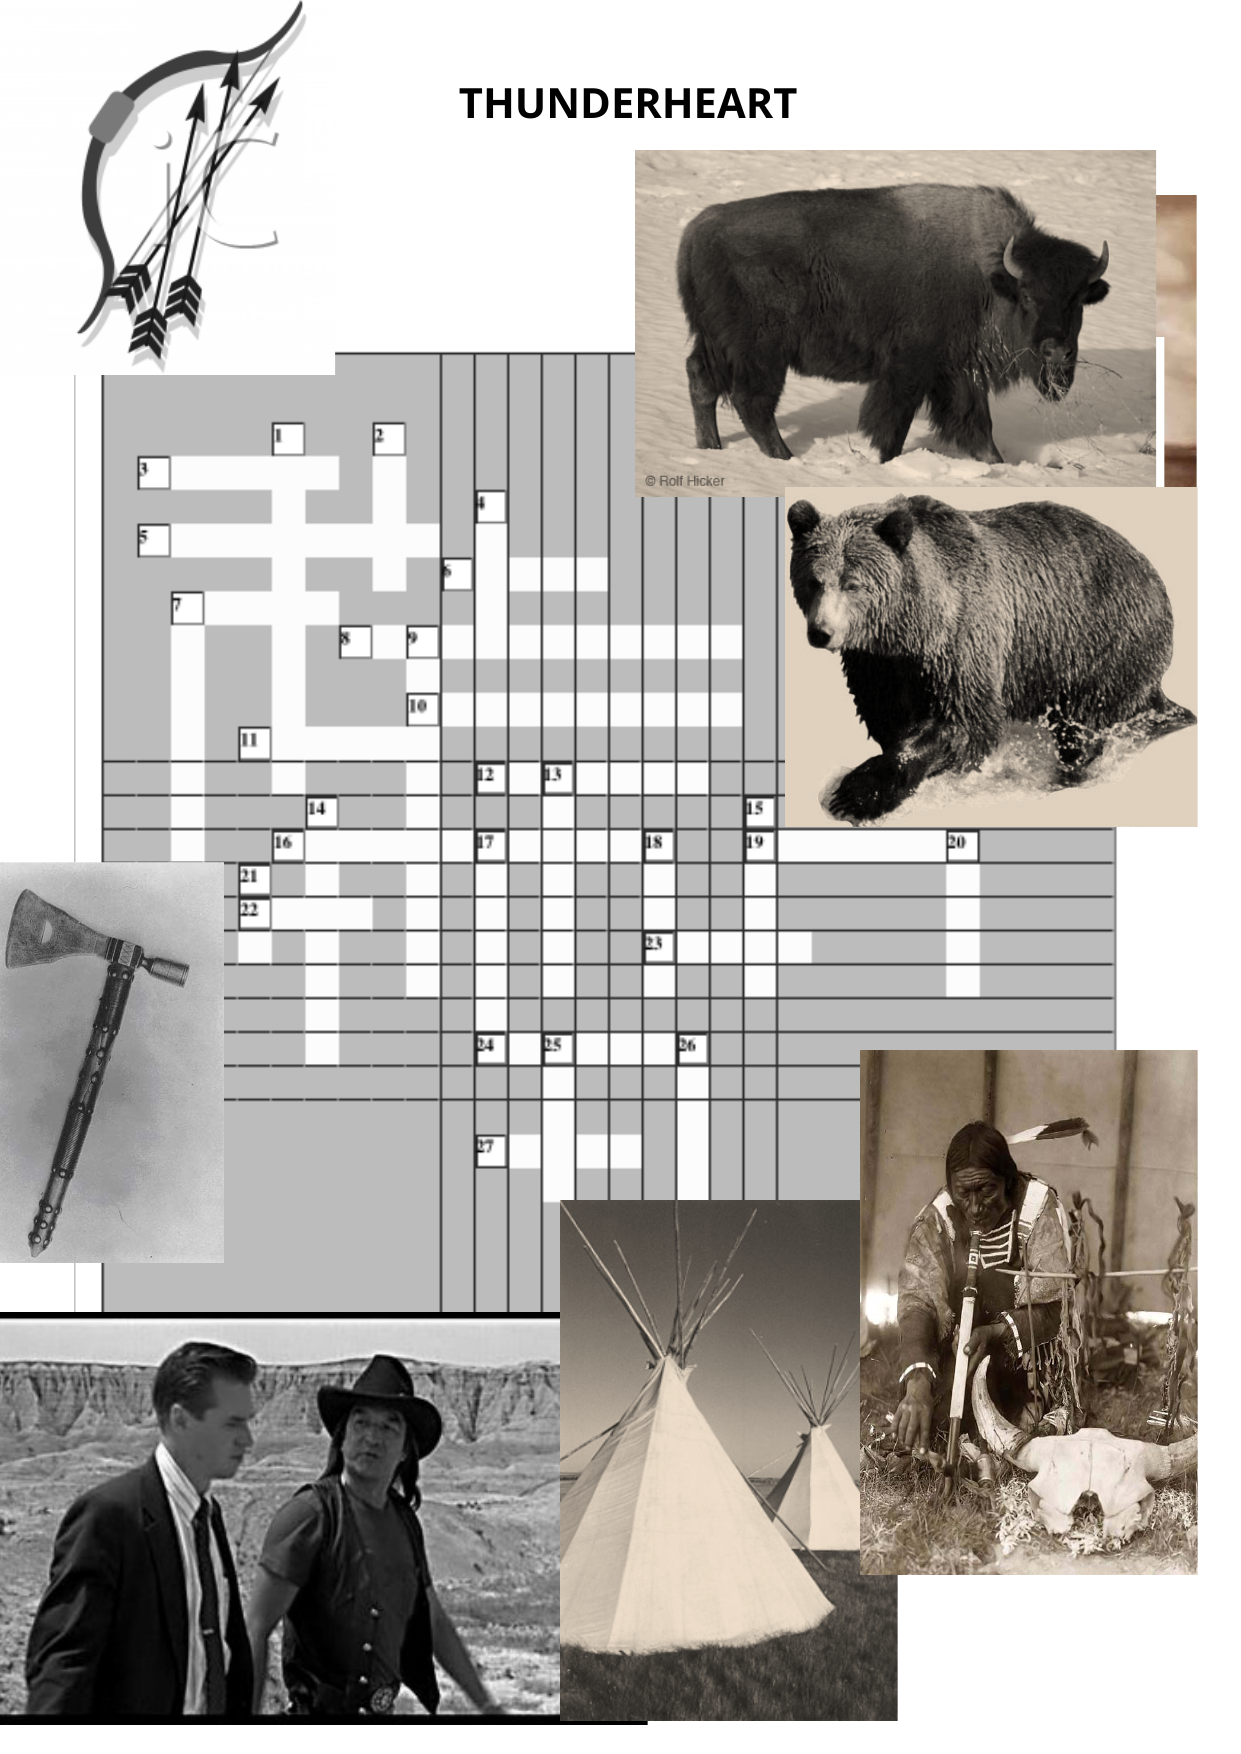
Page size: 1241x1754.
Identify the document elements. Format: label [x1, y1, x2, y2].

picture [0, 863, 224, 1263]
picture [860, 1050, 1198, 1575]
picture [1157, 195, 1197, 487]
